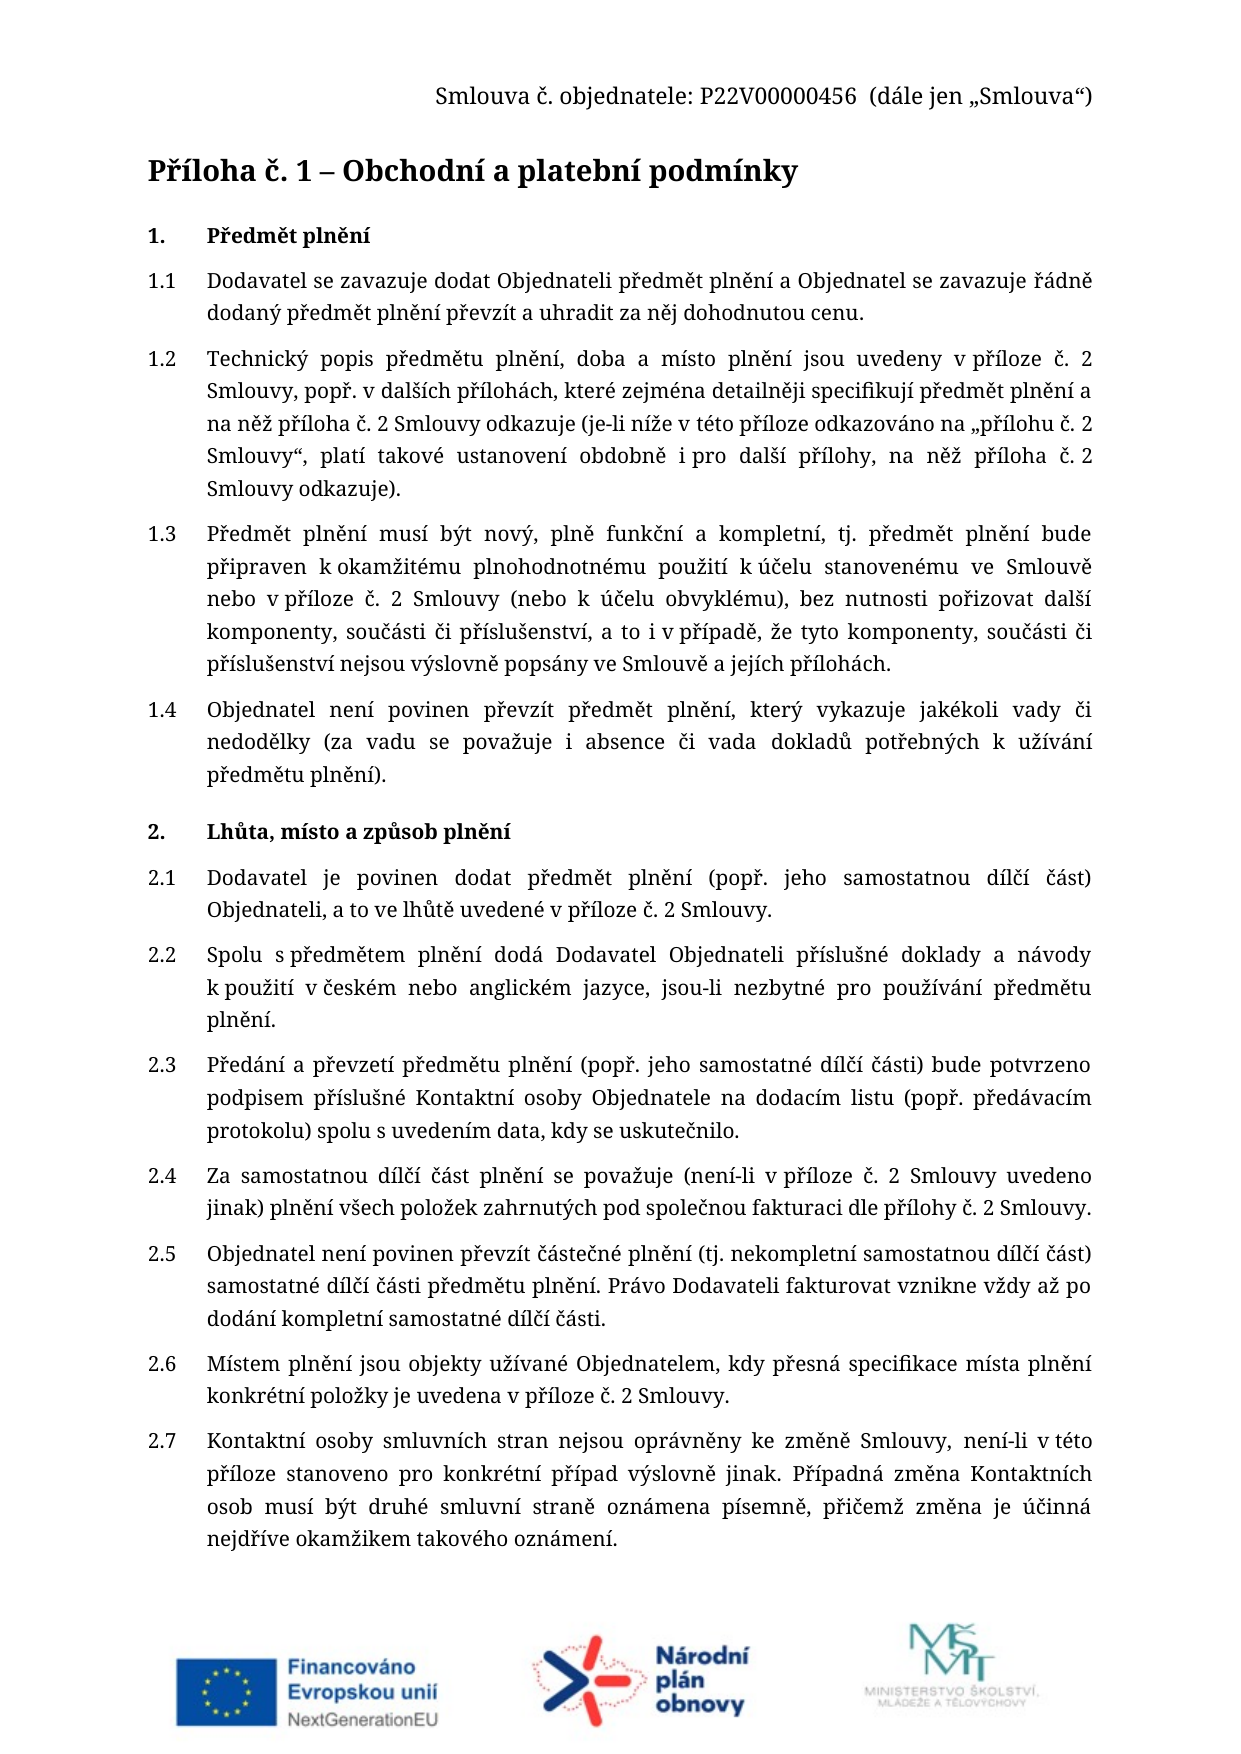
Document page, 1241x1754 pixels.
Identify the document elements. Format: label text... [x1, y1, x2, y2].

list Kontaktní osoby smluvních stran nejsou oprávněny ke změně Smlouvy, není-li v této příloze stanoveno pro konkrétní případ výslovně jinak. Případná změna Kontaktních osob musí být druhé smluvní straně oznámena písemně, přičemž změna je účinná nejdříve okamžikem takového oznámení. [148, 1427, 1093, 1553]
list Objednatel není povinen převzít částečné plnění (tj. nekompletní samostatnou dílčí část) samostatné dílčí části předmětu plnění. Právo Dodavateli fakturovat vznikne vždy až po dodání kompletní samostatné dílčí části. [148, 1239, 1093, 1332]
list Objednatel není povinen převzít předmět plnění, který vykazuje jakékoli vady či nedodělky (za vadu se považuje i absence či vada dokladů potřebných k užívání předmětu plnění). [148, 695, 1093, 788]
list Předmět plnění musí být nový, plně funkční a kompletní, tj. předmět plnění bude připraven k okamžitému plnohodnotnému použití k účelu stanovenému ve Smlouvě nebo v příloze č. 2 Smlouvy (nebo k účelu obvyklému), bez nutnosti pořizovat další komponenty, součásti či příslušenství, a to i v případě, že tyto komponenty, součásti či příslušenství nejsou výslovně popsány ve Smlouvě a jejích přílohách. [148, 519, 1093, 678]
list Technický popis předmětu plnění, doba a místo plnění jsou uvedeny v příloze č. 2 Smlouvy, popř. v dalších přílohách, které zejména detailněji specifikují předmět plnění a na něž příloha č. 2 Smlouvy odkazuje (je-li níže v této příloze odkazováno na „přílohu č. 2 Smlouvy“, platí takové ustanovení obdobně i pro další přílohy, na něž příloha č. 2 Smlouvy odkazuje). [148, 344, 1093, 502]
list Spolu s předmětem plnění dodá Dodavatel Objednateli příslušné doklady a návody k použití v českém nebo anglickém jazyce, jsou-li nezbytné pro používání předmětu plnění. [148, 940, 1093, 1034]
list Předání a převzetí předmětu plnění (popř. jeho samostatné dílčí části) bude potvrzeno podpisem příslušné Kontaktní osoby Objednatele na dodacím listu (popř. předávacím protokolu) spolu s uvedením data, kdy se uskutečnilo. [148, 1051, 1093, 1144]
list Za samostatnou dílčí část plnění se považuje (není-li v příloze č. 2 Smlouvy uvedeno jinak) plnění všech položek zahrnutých pod společnou fakturaci dle přílohy č. 2 Smlouvy. [148, 1161, 1093, 1222]
list Lhůta, místo a způsob plnění [148, 817, 1093, 846]
list Dodavatel je povinen dodat předmět plnění (popř. jeho samostatnou dílčí část) Objednateli, a to ve lhůtě uvedené v příloze č. 2 Smlouvy. [148, 863, 1093, 924]
list Předmět plnění [148, 221, 1093, 249]
list Místem plnění jsou objekty užívané Objednatelem, kdy přesná specifikace místa plnění konkrétní položky je uvedena v příloze č. 2 Smlouvy. [148, 1349, 1093, 1410]
text Příloha č. 1 – Obchodní a platební podmínky [148, 150, 1093, 190]
picture [147, 1577, 1093, 1754]
list Dodavatel se zavazuje dodat Objednateli předmět plnění a Objednatel se zavazuje řádně dodaný předmět plnění převzít a uhradit za něj dohodnutou cenu. [148, 266, 1093, 327]
